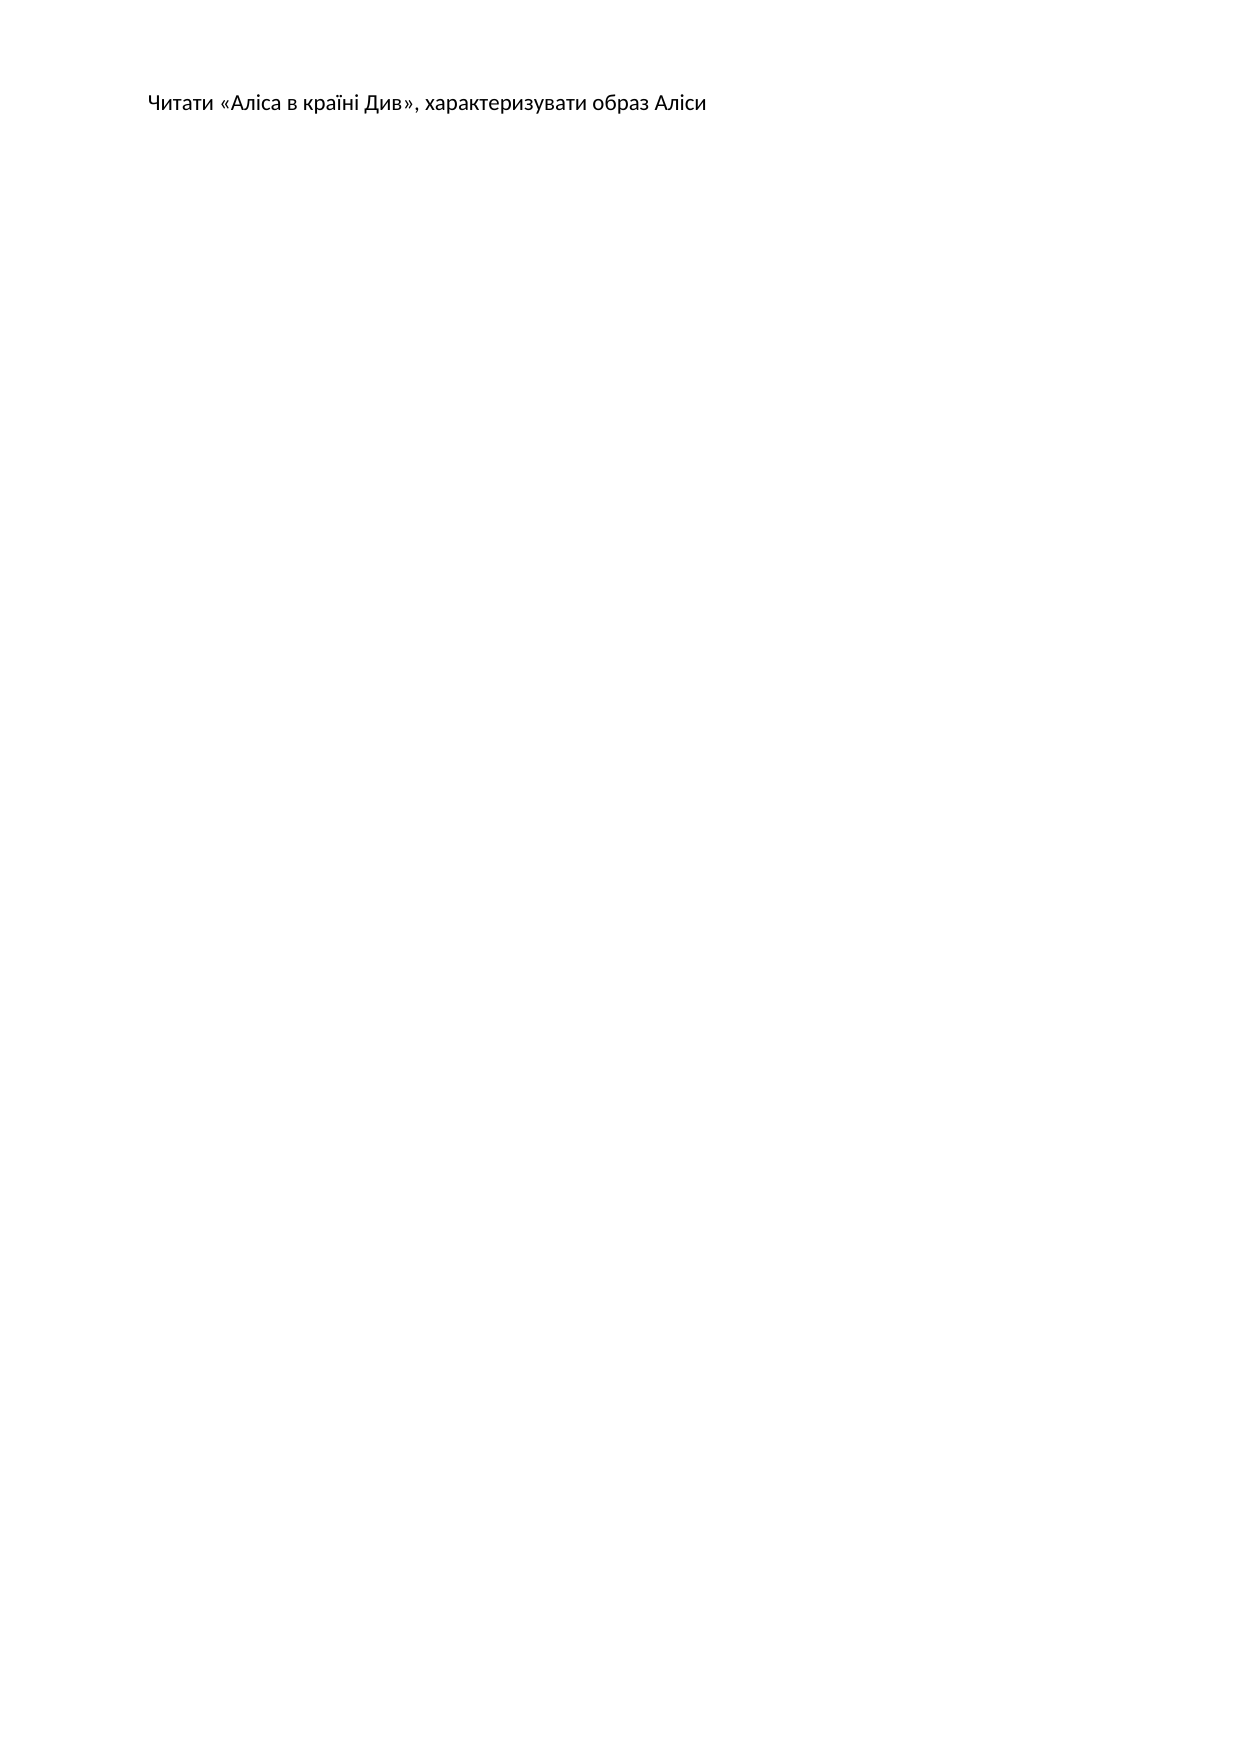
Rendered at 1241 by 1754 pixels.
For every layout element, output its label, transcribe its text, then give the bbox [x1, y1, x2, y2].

text Читати «Аліса в країні Див», характеризувати образ Аліси [148, 88, 1152, 117]
